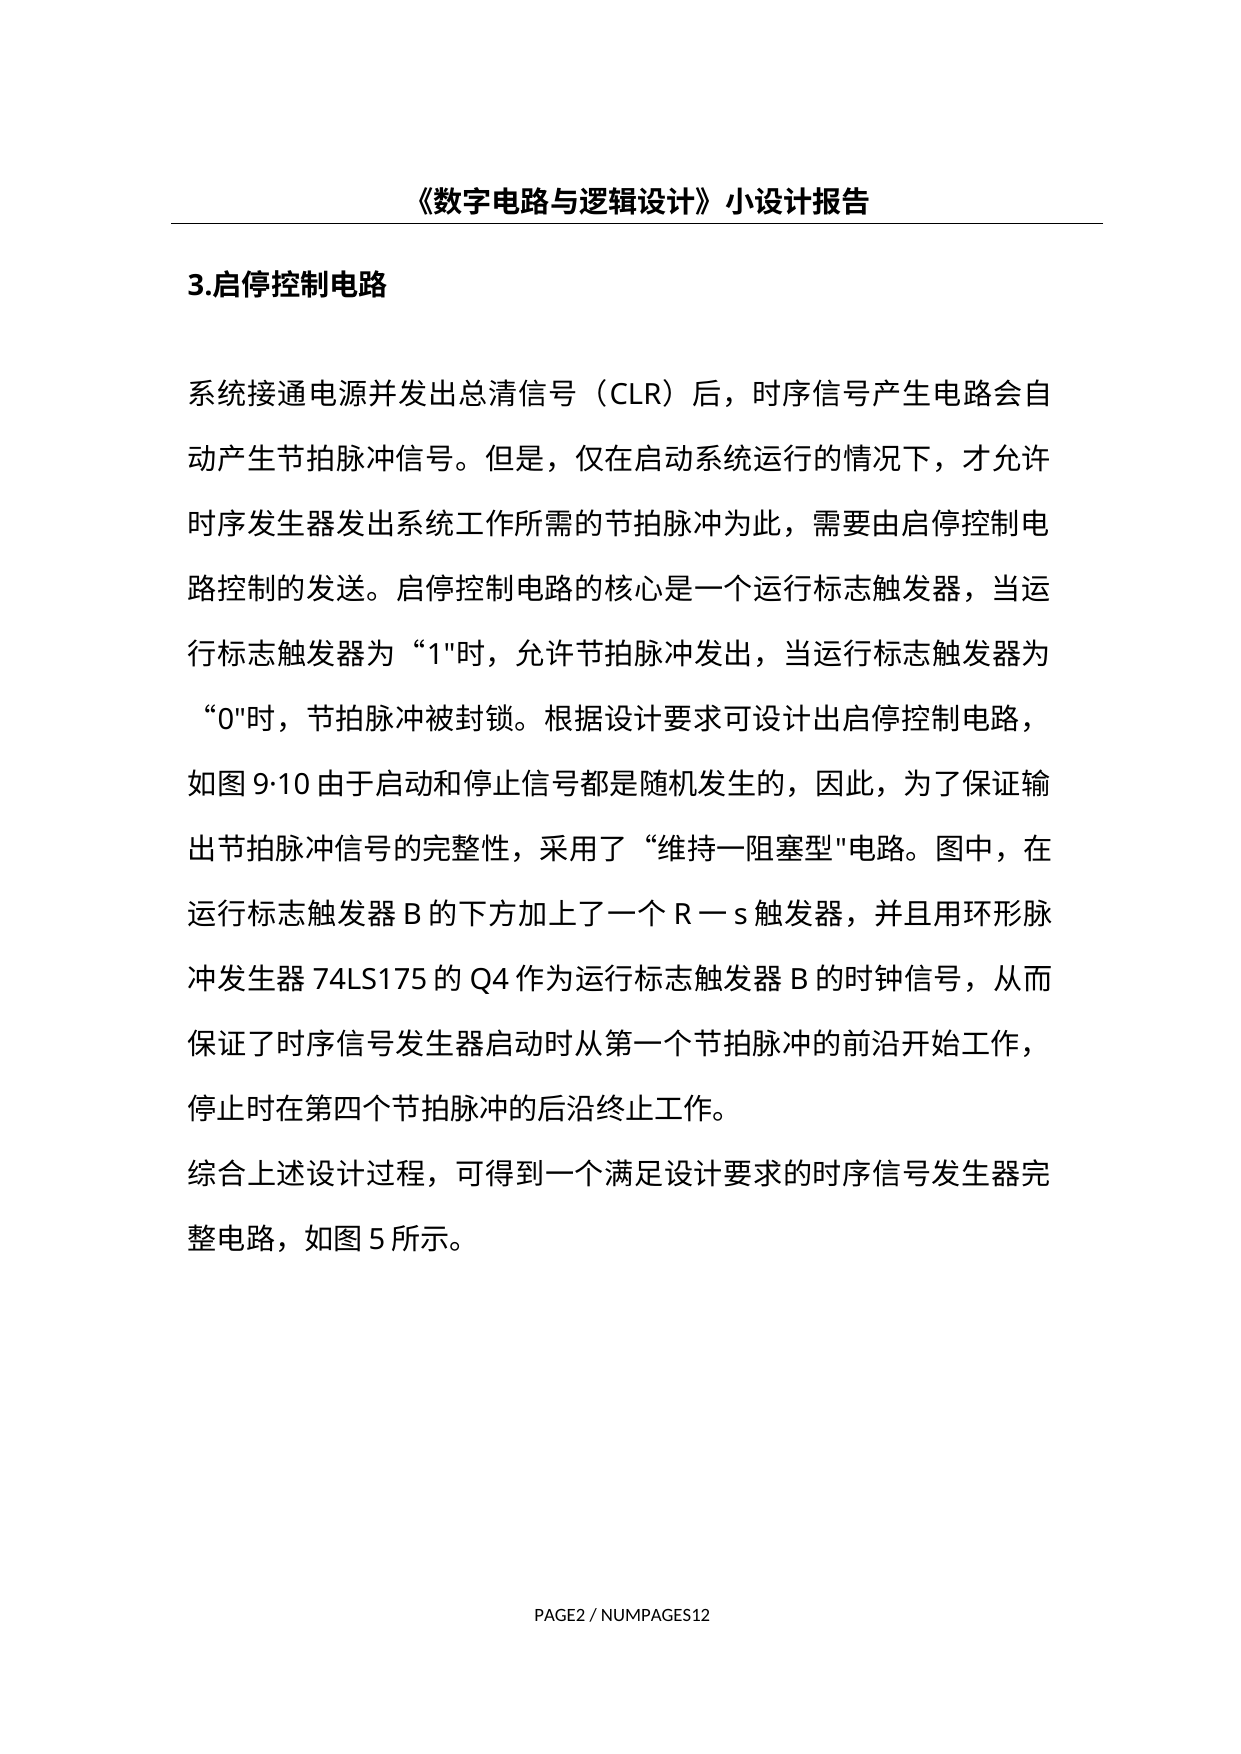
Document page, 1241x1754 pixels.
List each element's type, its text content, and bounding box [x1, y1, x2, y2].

subtitle 3.启停控制电路 [187, 251, 1053, 316]
text 系统接通电源并发出总清信号（CLR）后，时序信号产生电路会自动产生节拍脉冲信号。但是，仅在启动系统运行的情况下，才允许时序发生器发出系统工作所需的节拍脉冲为此，需要由启停控制电路控制的发送。启停控制电路的核心是一个运行标志触发器，当运行标志触发器为“1"时，允许节拍脉冲发出，当运行标志触发器为“0"时，节拍脉冲被封锁。根据设计要求可设计出启停控制电路，如图9·10由于启动和停止信号都是随机发生的，因此，为了保证输出节拍脉冲信号的完整性，采用了“维持一阻塞型"电路。图中，在运行标志触发器B的下方加上了一个R一s触发器，并且用环形脉冲发生器74LS175的Q4作为运行标志触发器B的时钟信号，从而保证了时序信号发生器启动时从第一个节拍脉冲的前沿开始工作，停止时在第四个节拍脉冲的后沿终止工作。 [187, 359, 1053, 1139]
text 综合上述设计过程，可得到一个满足设计要求的时序信号发生器完整电路，如图5所示。 [187, 1139, 1053, 1269]
